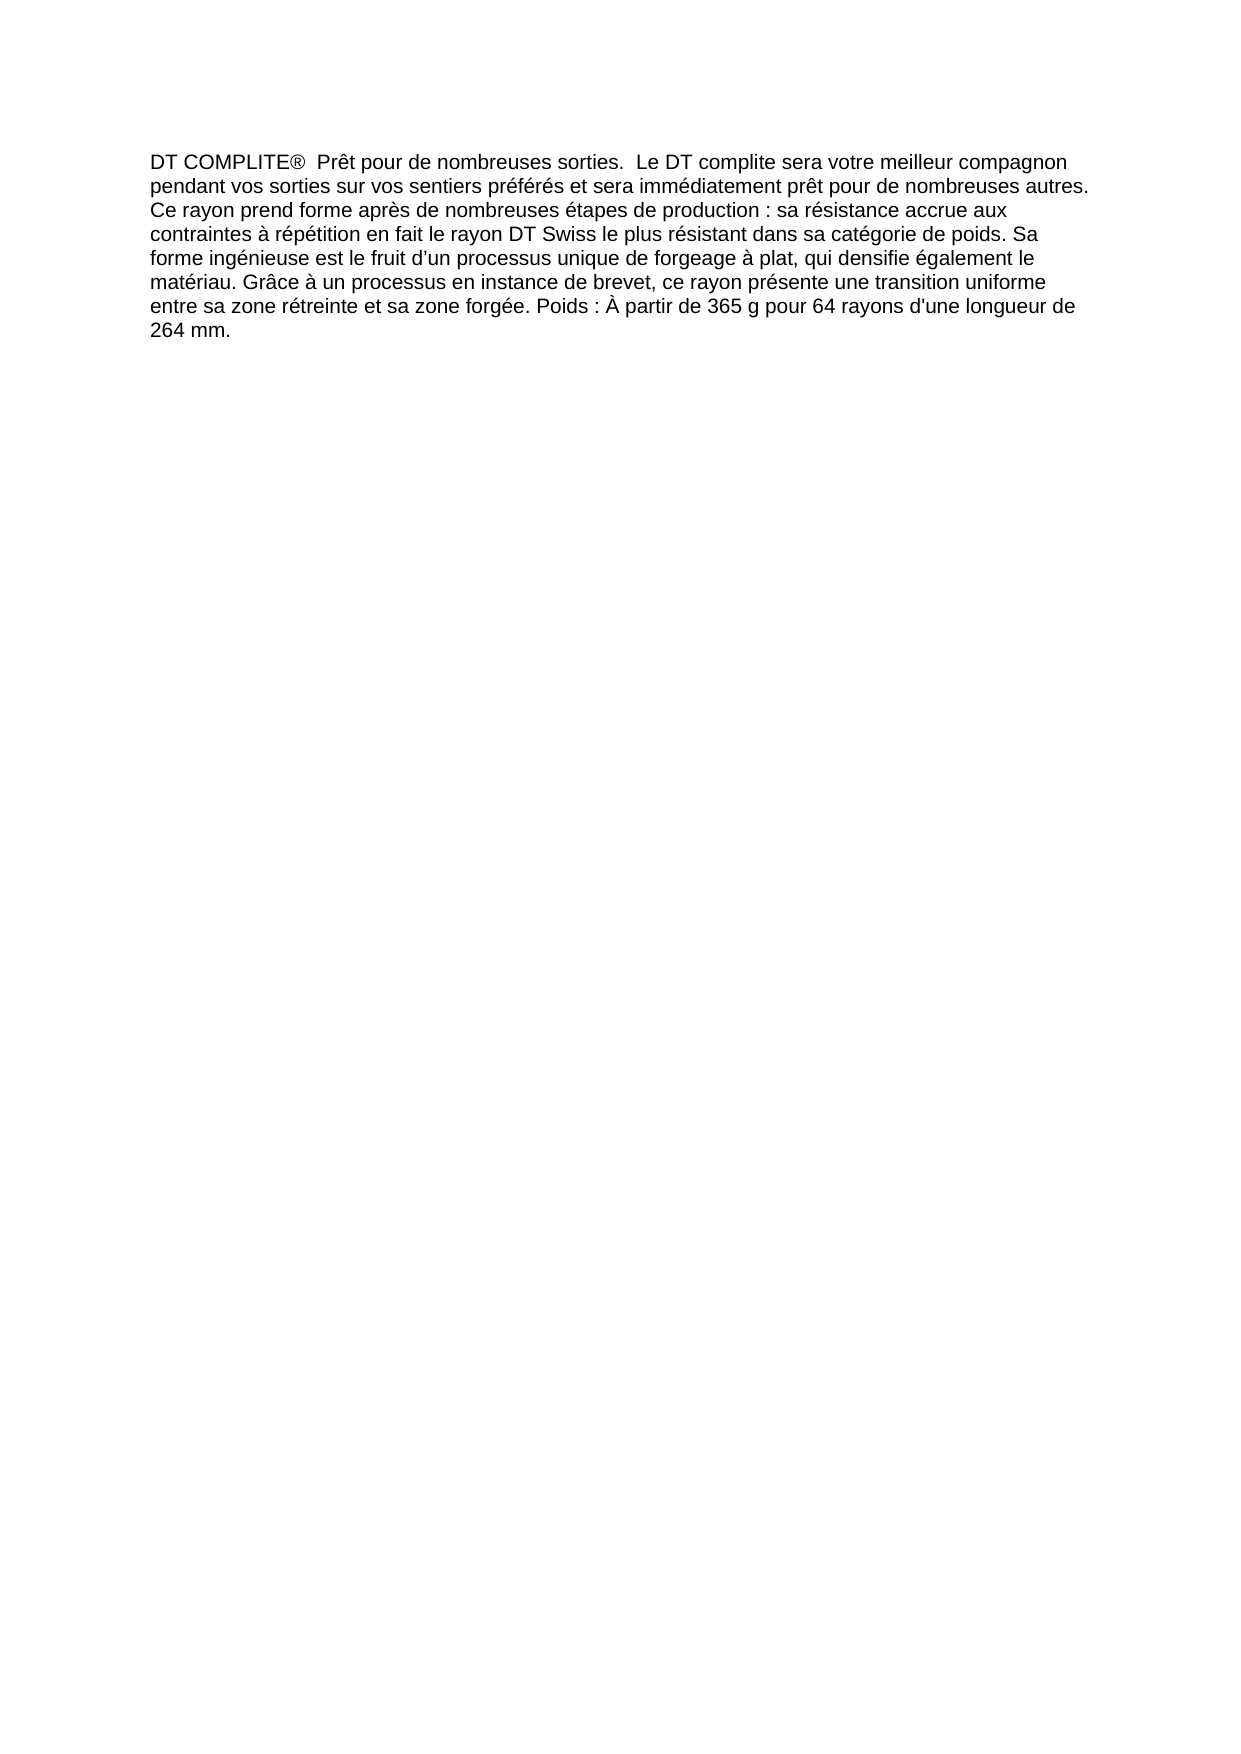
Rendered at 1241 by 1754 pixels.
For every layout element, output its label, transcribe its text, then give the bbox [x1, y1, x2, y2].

text DT COMPLITE® Prêt pour de nombreuses sorties. Le DT complite sera votre meilleur compagnon pendant vos sorties sur vos sentiers préférés et sera immédiatement prêt pour de nombreuses autres. Ce rayon prend forme après de nombreuses étapes de production : sa résistance accrue aux contraintes à répétition en fait le rayon DT Swiss le plus résistant dans sa catégorie de poids. Sa forme ingénieuse est le fruit d’un processus unique de forgeage à plat, qui densifie également le matériau. Grâce à un processus en instance de brevet, ce rayon présente une transition uniforme entre sa zone rétreinte et sa zone forgée. Poids : À partir de 365 g pour 64 rayons d'une longueur de 264 mm. [150, 150, 1090, 342]
